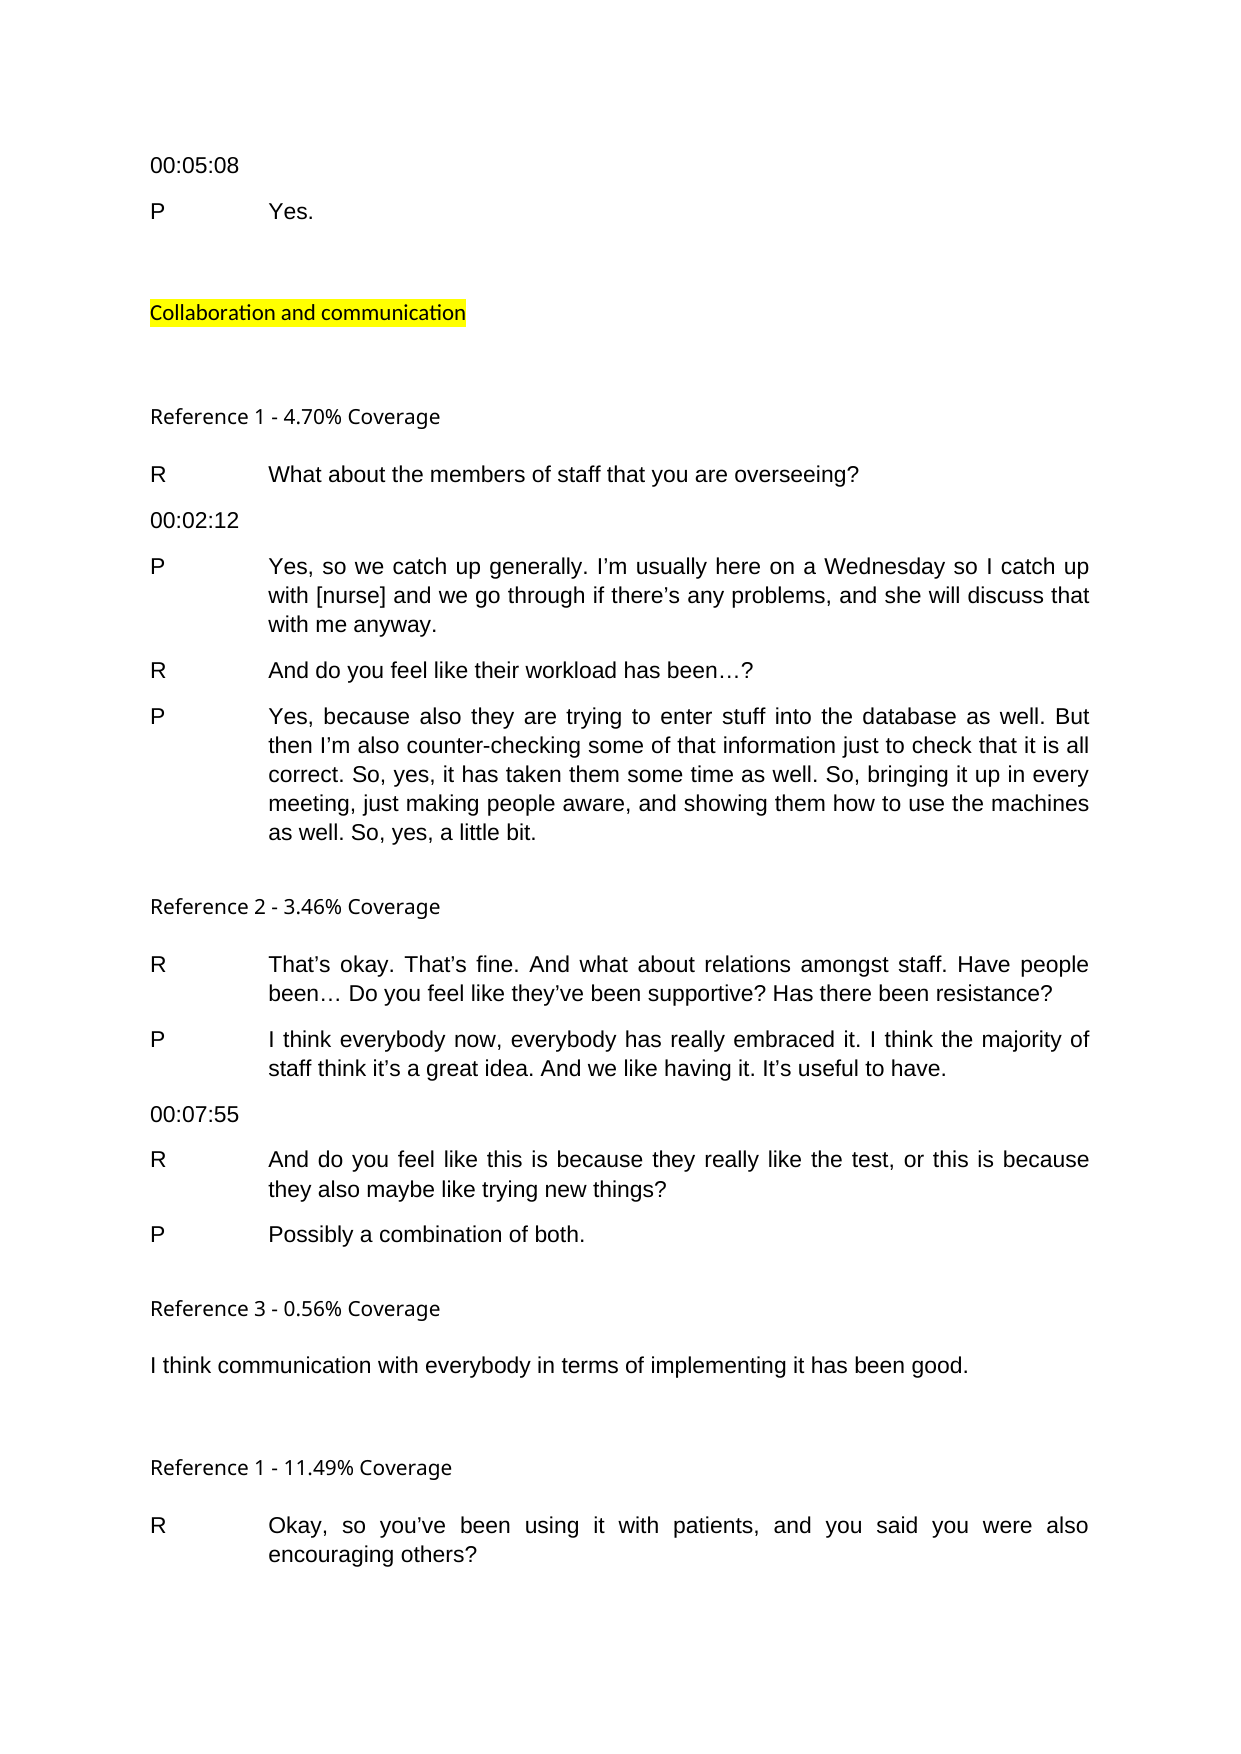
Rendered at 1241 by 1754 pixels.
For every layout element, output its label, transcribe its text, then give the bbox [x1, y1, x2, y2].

text R That’s okay. That’s fine. And what about relations amongst staff. Have people been… Do you feel like they’ve been supportive? Has there been resistance? [150, 949, 1090, 1007]
text 00:07:55 [150, 1099, 1090, 1128]
text P Yes. [150, 196, 1090, 225]
text Reference 2 - 3.46% Coverage [150, 892, 1090, 920]
text P Yes, because also they are trying to enter stuff into the database as well. But then I’m also counter-checking some of that information just to check that it is all correct. So, yes, it has taken them some time as well. So, bringing it up in every meeting, just making people aware, and showing them how to use the machines as well. So, yes, a little bit. [150, 701, 1090, 847]
text R Okay, so you’ve been using it with patients, and you said you were also encouraging others? [150, 1510, 1090, 1568]
text R What about the members of staff that you are overseeing? [150, 459, 1090, 488]
text P Yes, so we catch up generally. I’m usually here on a Wednesday so I catch up with [nurse] and we go through if there’s any problems, and she will discuss that with me anyway. [150, 551, 1090, 638]
text Reference 1 - 4.70% Coverage [150, 402, 1090, 431]
text I think communication with everybody in terms of implementing it has been good. [150, 1351, 1090, 1380]
text R And do you feel like this is because they really like the test, or this is because they also maybe like trying new things? [150, 1144, 1090, 1203]
text P Possibly a combination of both. [150, 1219, 1090, 1249]
text 00:05:08 [150, 150, 1090, 179]
text Reference 3 - 0.56% Coverage [150, 1294, 1090, 1322]
text Collaboration and communication [150, 298, 1090, 327]
text Reference 1 - 11.49% Coverage [150, 1453, 1090, 1482]
text R And do you feel like their workload has been…? [150, 655, 1090, 684]
text 00:02:12 [150, 505, 1090, 534]
text P I think everybody now, everybody has really embraced it. I think the majority of staff think it’s a great idea. And we like having it. It’s useful to have. [150, 1024, 1090, 1082]
